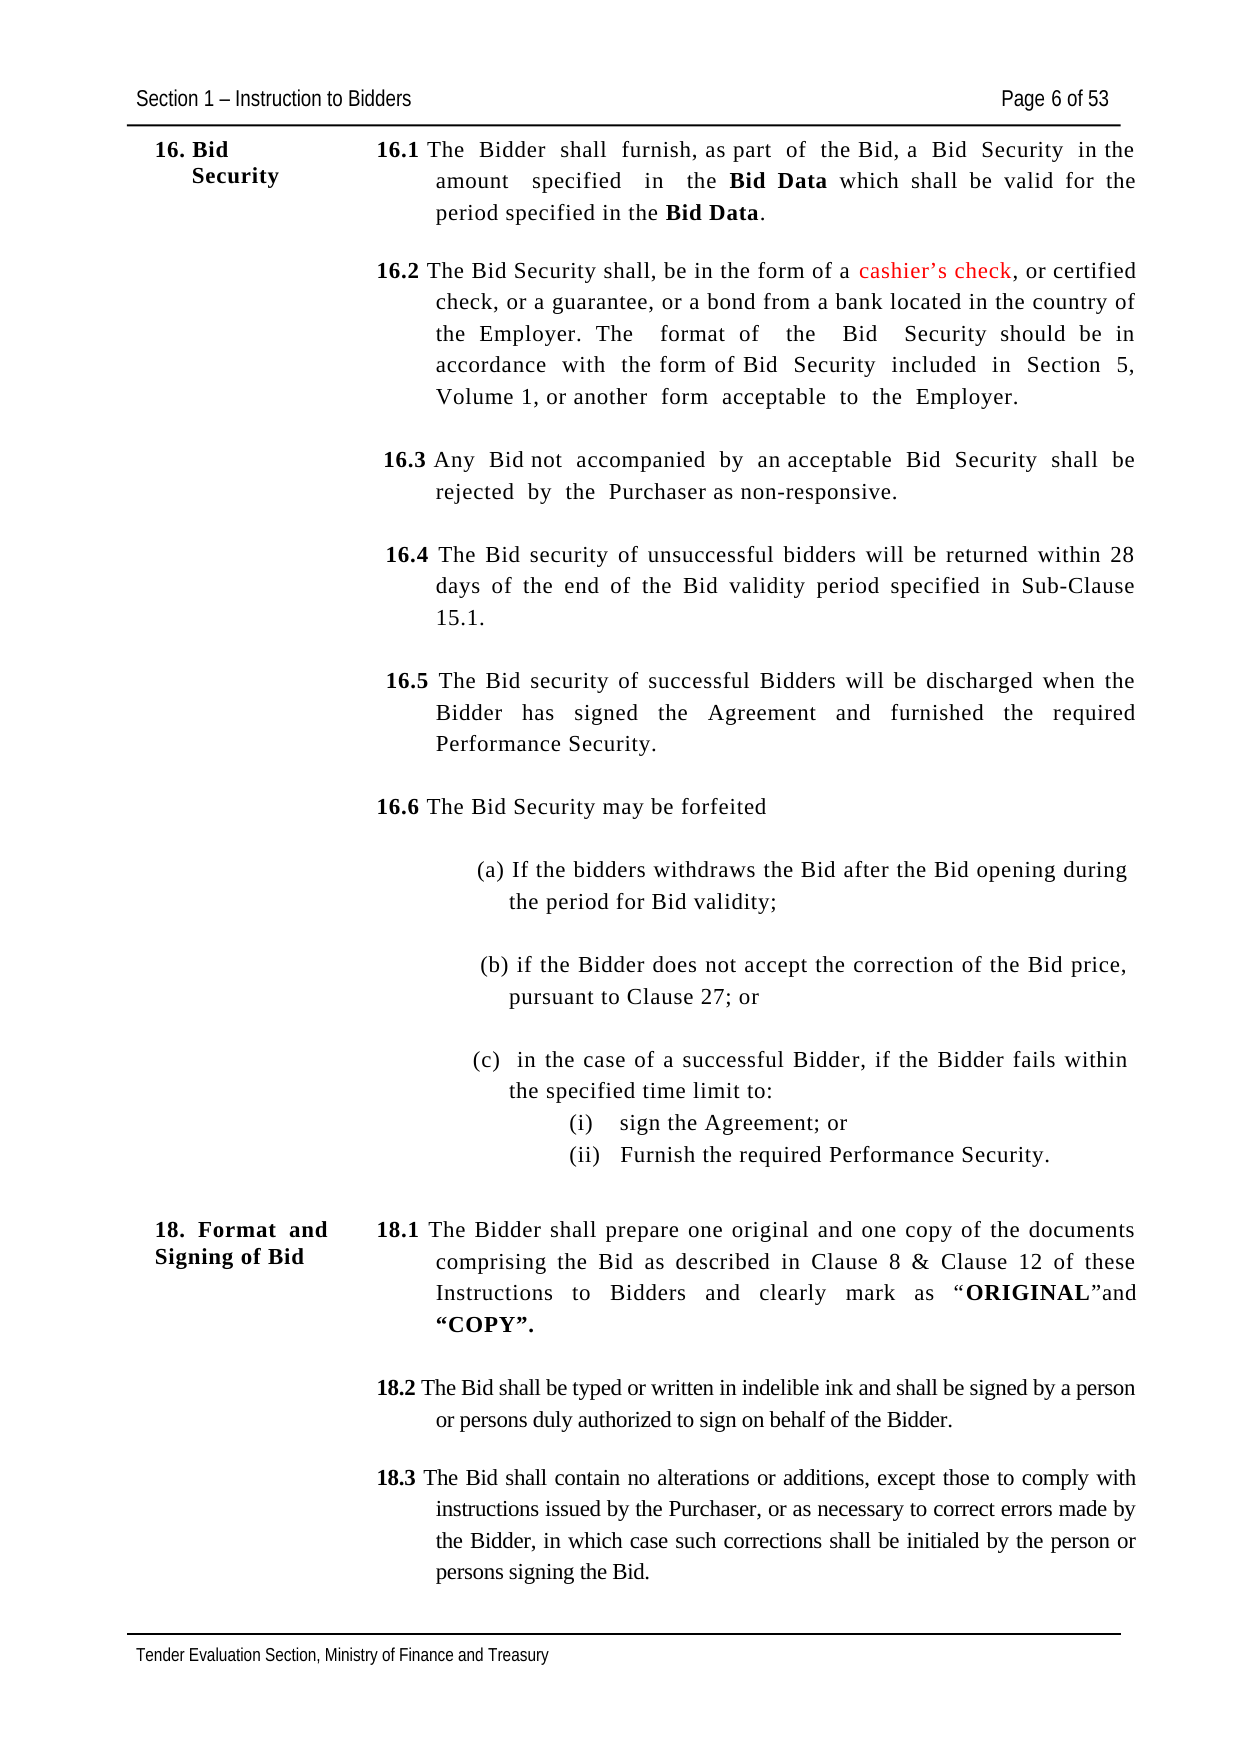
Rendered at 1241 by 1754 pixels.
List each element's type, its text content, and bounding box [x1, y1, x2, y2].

table_cell 18.1 The Bidder shall prepare one original and one copy of the documents comprising the Bid as described in Clause 8 & Clause 12 of these Instructions to Bidders and clearly mark as “ORIGINAL”and “COPY”. 18.2 The Bid shall be typed or written in indelible ink and shall be signed by a person or persons duly authorized to sign on behalf of the Bidder. 18.3 The Bid shall contain no alterations or additions, except those to comply with instructions issued by the Purchaser, or as necessary to correct errors made by the Bidder, in which case such corrections shall be initialed by the person or persons signing the Bid. [346, 1216, 1148, 1616]
table_cell 18. Format and Signing of Bid [136, 1216, 346, 1616]
table_header 16.1 The Bidder shall furnish, as part of the Bid, a Bid Security in the amount specified in the Bid Data which shall be valid for the period specified in the Bid Data. 16.2 The Bid Security shall, be in the form of a cashier’s check, or certified check, or a guarantee, or a bond from a bank located in the country of the Employer. The format of the Bid Security should be in accordance with the form of Bid Security included in Section 5, Volume 1, or another form acceptable to the Employer. 16.3 Any Bid not accompanied by an acceptable Bid Security shall be rejected by the Purchaser as non-responsive. 16.4 The Bid security of unsuccessful bidders will be returned within 28 days of the end of the Bid validity period specified in Sub-Clause 15.1. 16.5 The Bid security of successful Bidders will be discharged when the Bidder has signed the Agreement and furnished the required Performance Security. 16.6 The Bid Security may be forfeited (a) If the bidders withdraws the Bid after the Bid opening during the period for Bid validity; (b) if the Bidder does not accept the correction of the Bid price, pursuant to Clause 27; or (c) in the case of a successful Bidder, if the Bidder fails within the specified time limit to: (i) sign the Agreement; or (ii) Furnish the required Performance Security. [346, 136, 1148, 1216]
table_header 16. Bid Security [136, 136, 346, 1216]
